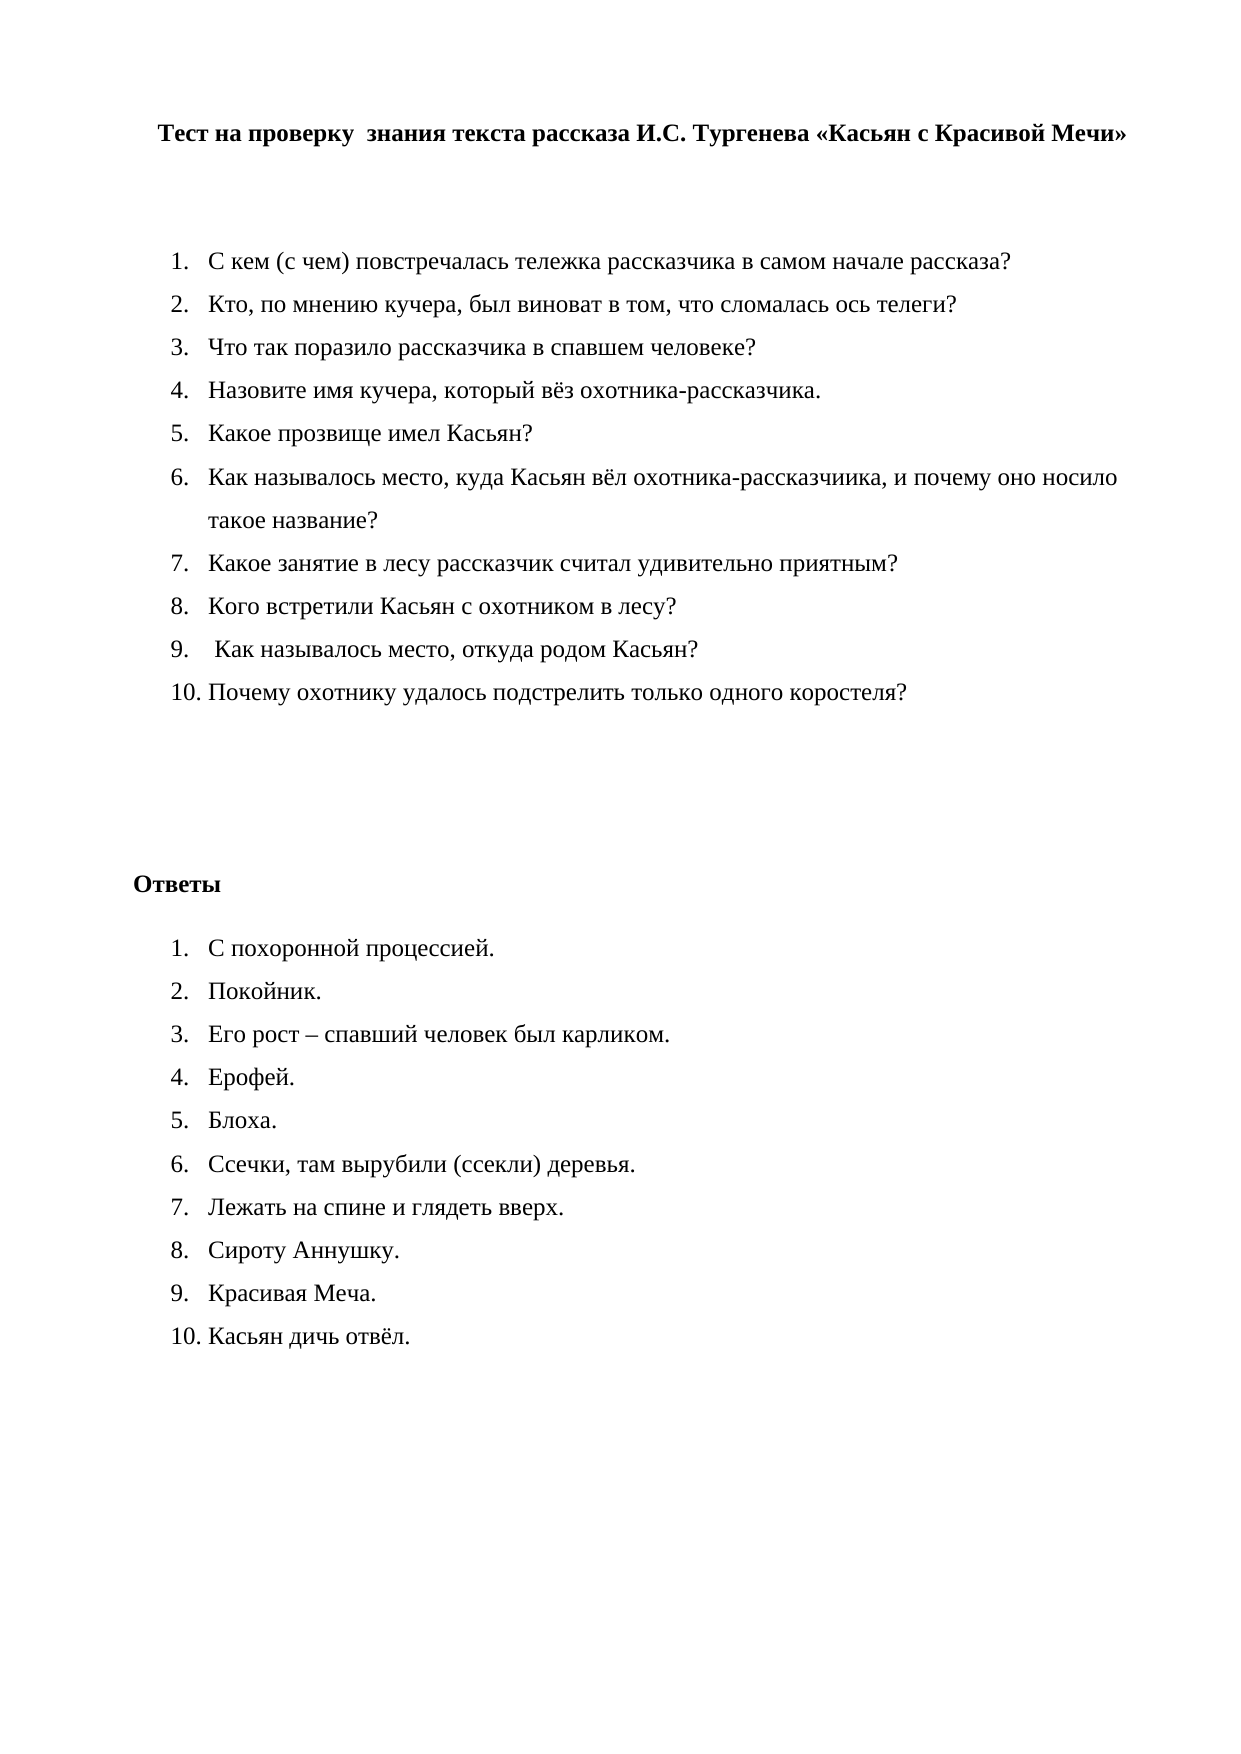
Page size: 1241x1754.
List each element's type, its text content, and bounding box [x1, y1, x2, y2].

list Касьян дичь отвёл. [170, 1321, 1152, 1350]
list Покойник. [170, 976, 1152, 1005]
list Ссечки, там вырубили (ссекли) деревья. [170, 1149, 1152, 1177]
list Сироту Аннушку. [170, 1235, 1152, 1264]
text Тест на проверку знания текста рассказа И.С. Тургенева «Касьян с Красивой Мечи» [133, 118, 1152, 147]
list Красивая Меча. [170, 1278, 1152, 1307]
list Как называлось место, куда Касьян вёл охотника-рассказчиика, и почему оно носило такое название? [170, 462, 1152, 533]
list Кто, по мнению кучера, был виноват в том, что сломалась ось телеги? [170, 289, 1152, 318]
list Какое занятие в лесу рассказчик считал удивительно приятным? [170, 548, 1152, 577]
list Ерофей. [170, 1062, 1152, 1091]
list С похоронной процессией. [170, 933, 1152, 962]
list Блоха. [170, 1106, 1152, 1134]
list Его рост – спавший человек был карликом. [170, 1019, 1152, 1048]
list Что так поразило рассказчика в спавшем человеке? [170, 332, 1152, 361]
list Как называлось место, откуда родом Касьян? [170, 634, 1152, 663]
list Какое прозвище имел Касьян? [170, 418, 1152, 447]
list С кем (с чем) повстречалась тележка рассказчика в самом начале рассказа? [170, 246, 1152, 275]
list Назовите имя кучера, который вёз охотника-рассказчика. [170, 375, 1152, 404]
list Лежать на спине и глядеть вверх. [170, 1192, 1152, 1221]
list Кого встретили Касьян с охотником в лесу? [170, 591, 1152, 620]
text Ответы [133, 869, 1152, 898]
list Почему охотнику удалось подстрелить только одного коростеля? [170, 677, 1152, 706]
